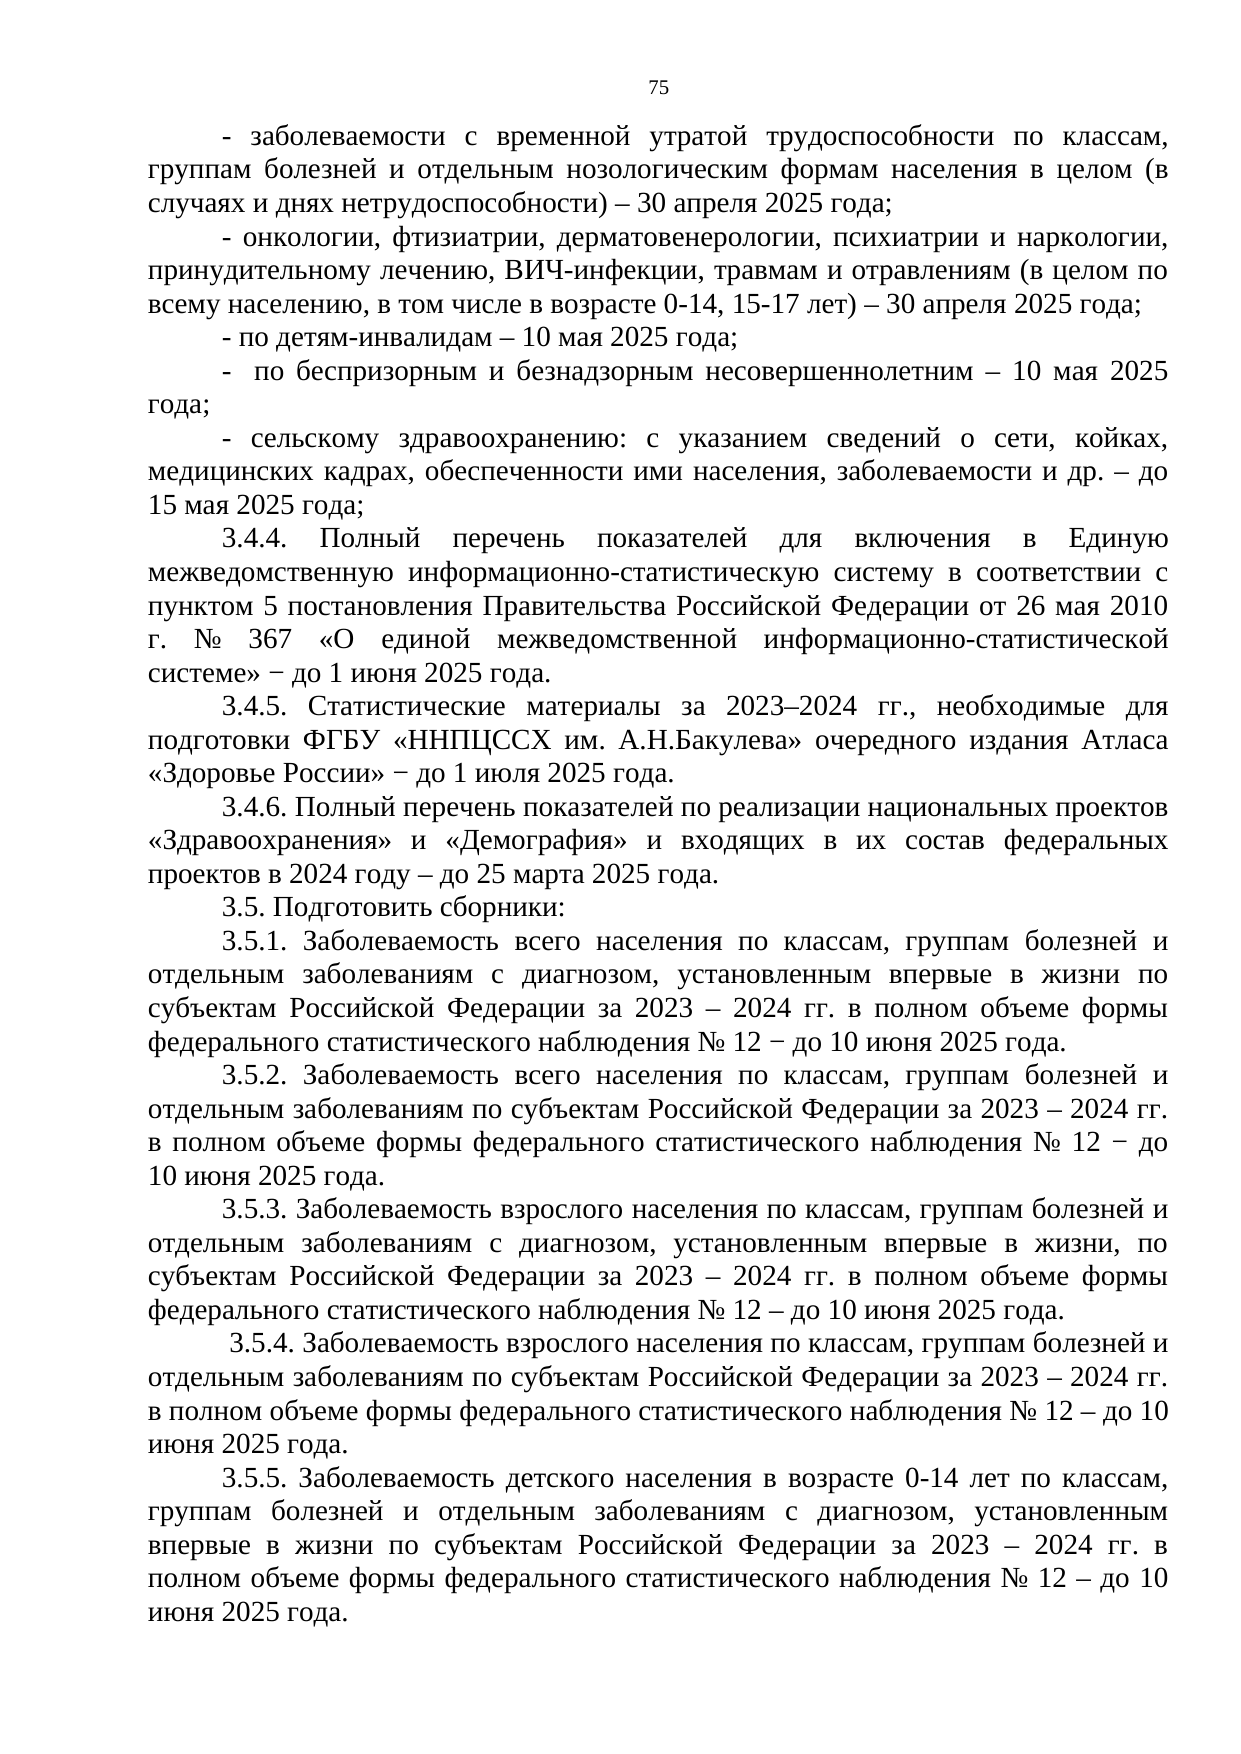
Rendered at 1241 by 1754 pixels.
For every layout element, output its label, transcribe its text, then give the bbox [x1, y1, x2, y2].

text - заболеваемости с временной утратой трудоспособности по классам, группам болезней и отдельным нозологическим формам населения в целом (в случаях и днях нетрудоспособности) – 30 апреля 2025 года; [148, 118, 1169, 219]
text 3.5. Подготовить сборники: [148, 889, 1169, 923]
text - по детям-инвалидам – 10 мая 2025 года; [148, 319, 1169, 353]
text 3.5.5. Заболеваемость детского населения в возрасте 0-14 лет по классам, группам болезней и отдельным заболеваниям с диагнозом, установленным впервые в жизни по субъектам Российской Федерации за 2023 – 2024 гг. в полном объеме формы федерального статистического наблюдения № 12 – до 10 июня 2025 года. [148, 1460, 1169, 1627]
text 3.5.2. Заболеваемость всего населения по классам, группам болезней и отдельным заболеваниям по субъектам Российской Федерации за 2023 – 2024 гг. в полном объеме формы федерального статистического наблюдения № 12 − до 10 июня 2025 года. [148, 1057, 1169, 1191]
text 3.5.4. Заболеваемость взрослого населения по классам, группам болезней и отдельным заболеваниям по субъектам Российской Федерации за 2023 – 2024 гг. в полном объеме формы федерального статистического наблюдения № 12 – до 10 июня 2025 года. [148, 1326, 1169, 1460]
text 3.4.6. Полный перечень показателей по реализации национальных проектов «Здравоохранения» и «Демография» и входящих в их состав федеральных проектов в 2024 году – до 25 марта 2025 года. [148, 789, 1169, 889]
text 3.5.1. Заболеваемость всего населения по классам, группам болезней и отдельным заболеваниям с диагнозом, установленным впервые в жизни по субъектам Российской Федерации за 2023 – 2024 гг. в полном объеме формы федерального статистического наблюдения № 12 − до 10 июня 2025 года. [148, 923, 1169, 1057]
text - сельскому здравоохранению: с указанием сведений о сети, койках, медицинских кадрах, обеспеченности ими населения, заболеваемости и др. – до 15 мая 2025 года; [148, 420, 1169, 521]
text 3.4.4. Полный перечень показателей для включения в Единую межведомственную информационно-статистическую систему в соответствии с пунктом 5 постановления Правительства Российской Федерации от 26 мая . № 367 «О единой межведомственной информационно-статистической системе» − до 1 июня 2025 года. [148, 521, 1169, 688]
text 3.5.3. Заболеваемость взрослого населения по классам, группам болезней и отдельным заболеваниям с диагнозом, установленным впервые в жизни, по субъектам Российской Федерации за 2023 – 2024 гг. в полном объеме формы федерального статистического наблюдения № 12 – до 10 июня 2025 года. [148, 1191, 1169, 1326]
text - онкологии, фтизиатрии, дерматовенерологии, психиатрии и наркологии, принудительному лечению, ВИЧ-инфекции, травмам и отравлениям (в целом по всему населению, в том числе в возрасте 0-14, 15-17 лет) – 30 апреля 2025 года; [148, 219, 1169, 319]
text 3.4.5. Статистические материалы за 2023–2024 гг., необходимые для подготовки ФГБУ «ННПЦССХ им. А.Н.Бакулева» очередного издания Атласа «Здоровье России» − до 1 июля 2025 года. [148, 688, 1169, 789]
list по беспризорным и безнадзорным несовершеннолетним – 10 мая 2025 года; [148, 353, 1169, 420]
